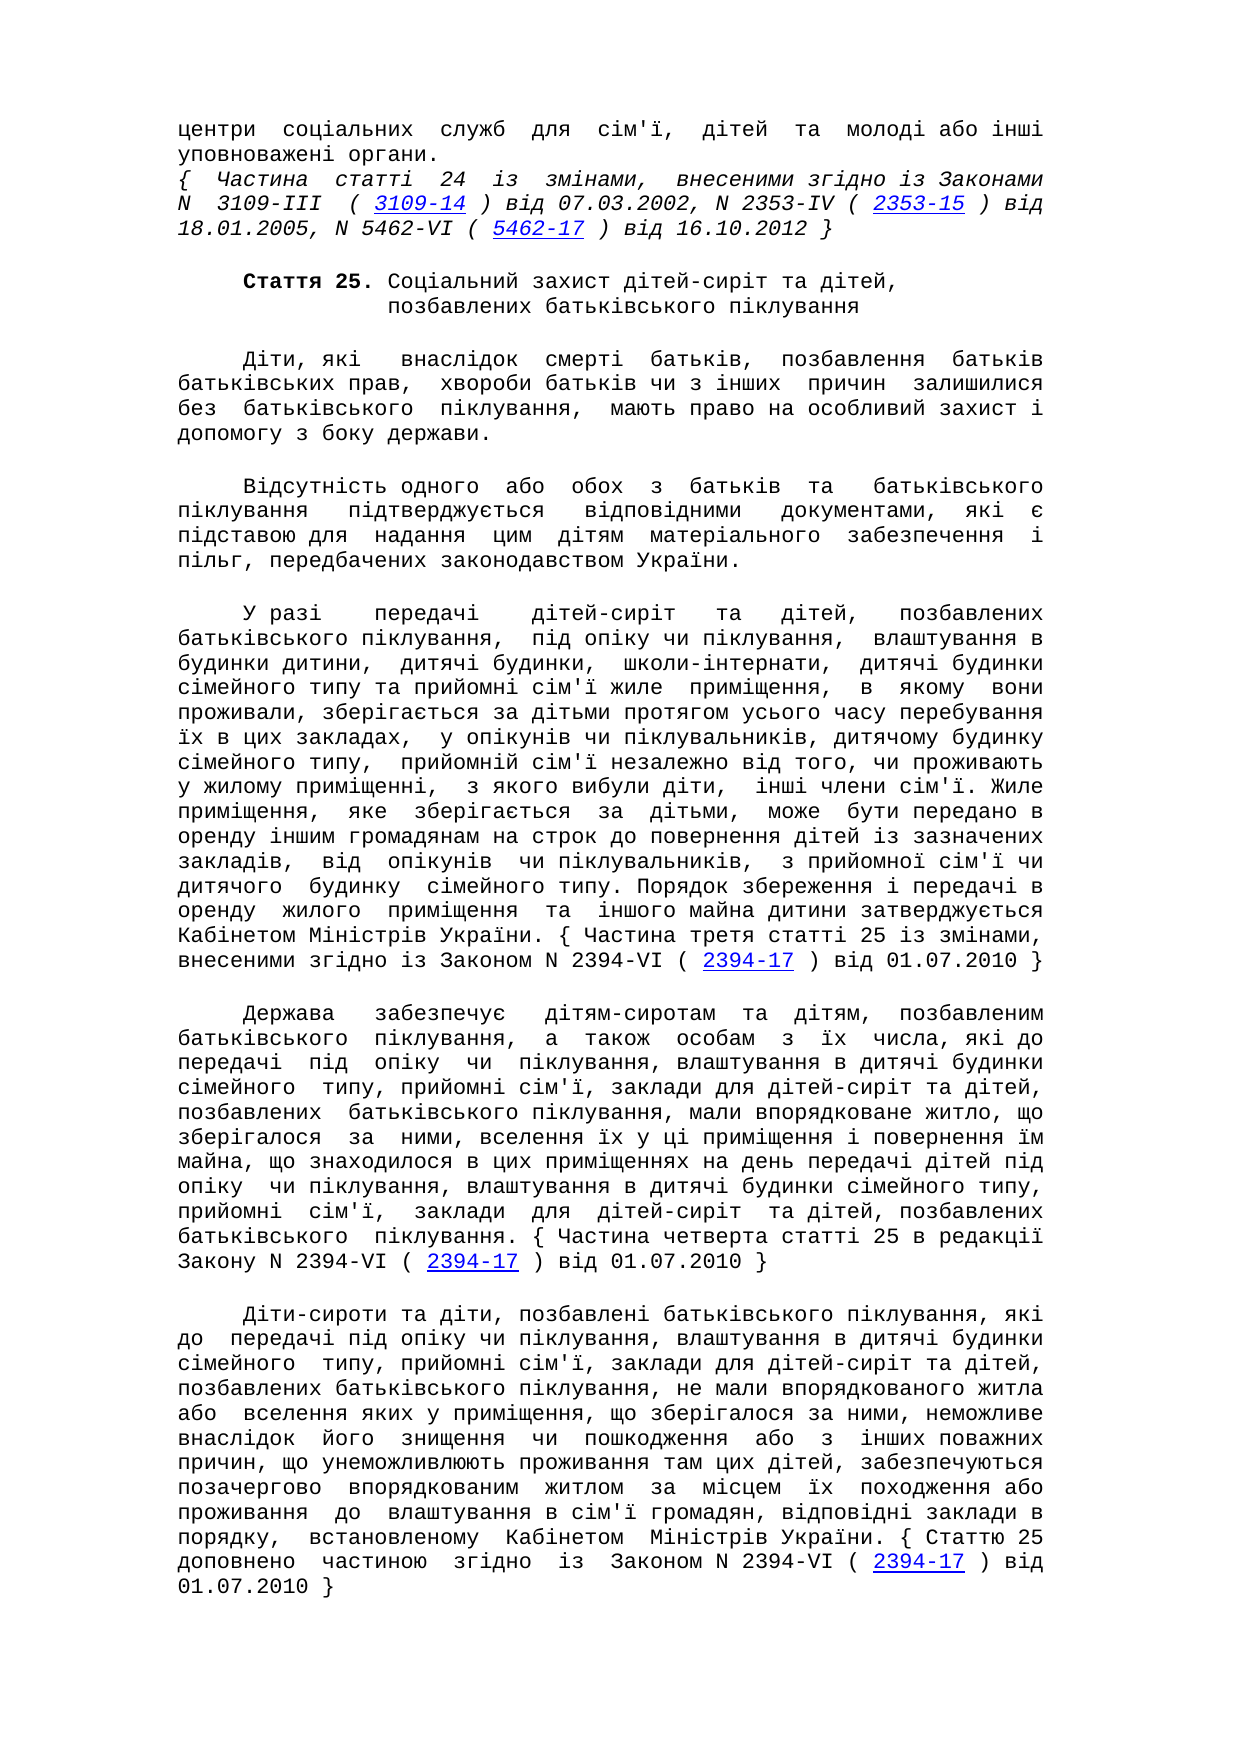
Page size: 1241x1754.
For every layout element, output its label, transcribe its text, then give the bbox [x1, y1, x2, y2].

text Держава забезпечує дітям-сиротам та дітям, позбавленим батьківського піклування, а також особам з їх числа, які до передачі під опіку чи піклування, влаштування в дитячі будинки сімейного типу, прийомні сім'ї, заклади для дітей-сиріт та дітей, позбавлених батьківського піклування, мали впорядковане житло, що зберігалося за ними, вселення їх у ці приміщення і повернення їм майна, що знаходилося в цих приміщеннях на день передачі дітей під опіку чи піклування, влаштування в дитячі будинки сімейного типу, прийомні сім'ї, заклади для дітей-сиріт та дітей, позбавлених батьківського піклування. { Частина четверта статті 25 в редакції Закону N 2394-VI ( 2394-17 ) від 01.07.2010 } [177, 1002, 1152, 1303]
text Діти-сироти та діти, позбавлені батьківського піклування, які до передачі під опіку чи піклування, влаштування в дитячі будинки сімейного типу, прийомні сім'ї, заклади для дітей-сиріт та дітей, позбавлених батьківського піклування, не мали впорядкованого житла або вселення яких у приміщення, що зберігалося за ними, неможливе внаслідок його знищення чи пошкодження або з інших поважних причин, що унеможливлюють проживання там цих дітей, забезпечуються позачергово впорядкованим житлом за місцем їх походження або проживання до влаштування в сім'ї громадян, відповідні заклади в порядку, встановленому Кабінетом Міністрів України. { Статтю 25 доповнено частиною згідно із Законом N 2394-VI ( 2394-17 ) від 01.07.2010 } [177, 1303, 1152, 1628]
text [177, 118, 1152, 168]
text { Частина статті 24 із змінами, внесеними згідно із Законами N 3109-III ( 3109-14 ) від 07.03.2002, N 2353-IV ( 2353-15 ) від 18.01.2005, N 5462-VI ( 5462-17 ) від 16.10.2012 } [177, 168, 1152, 270]
text Відсутність одного або обох з батьків та батьківського піклування підтверджується відповідними документами, які є підставою для надання цим дітям матеріального забезпечення і пільг, передбачених законодавством України. [177, 475, 1152, 602]
text Діти, які внаслідок смерті батьків, позбавлення батьків батьківських прав, хвороби батьків чи з інших причин залишилися без батьківського піклування, мають право на особливий захист і допомогу з боку держави. [177, 348, 1152, 475]
text У разі передачі дітей-сиріт та дітей, позбавлених батьківського піклування, під опіку чи піклування, влаштування в будинки дитини, дитячі будинки, школи-інтернати, дитячі будинки сімейного типу та прийомні сім'ї жиле приміщення, в якому вони проживали, зберігається за дітьми протягом усього часу перебування їх в цих закладах, у опікунів чи піклувальників, дитячому будинку сімейного типу, прийомній сім'ї незалежно від того, чи проживають у жилому приміщенні, з якого вибули діти, інші члени сім'ї. Жиле приміщення, яке зберігається за дітьми, може бути передано в оренду іншим громадянам на строк до повернення дітей із зазначених закладів, від опікунів чи піклувальників, з прийомної сім'ї чи дитячого будинку сімейного типу. Порядок збереження і передачі в оренду жилого приміщення та іншого майна дитини затверджується Кабінетом Міністрів України. { Частина третя статті 25 із змінами, внесеними згідно із Законом N 2394-VI ( 2394-17 ) від 01.07.2010 } [177, 602, 1152, 1002]
text Стаття 25. Соціальний захист дітей-сиріт та дітей, позбавлених батьківського піклування [177, 270, 1152, 348]
